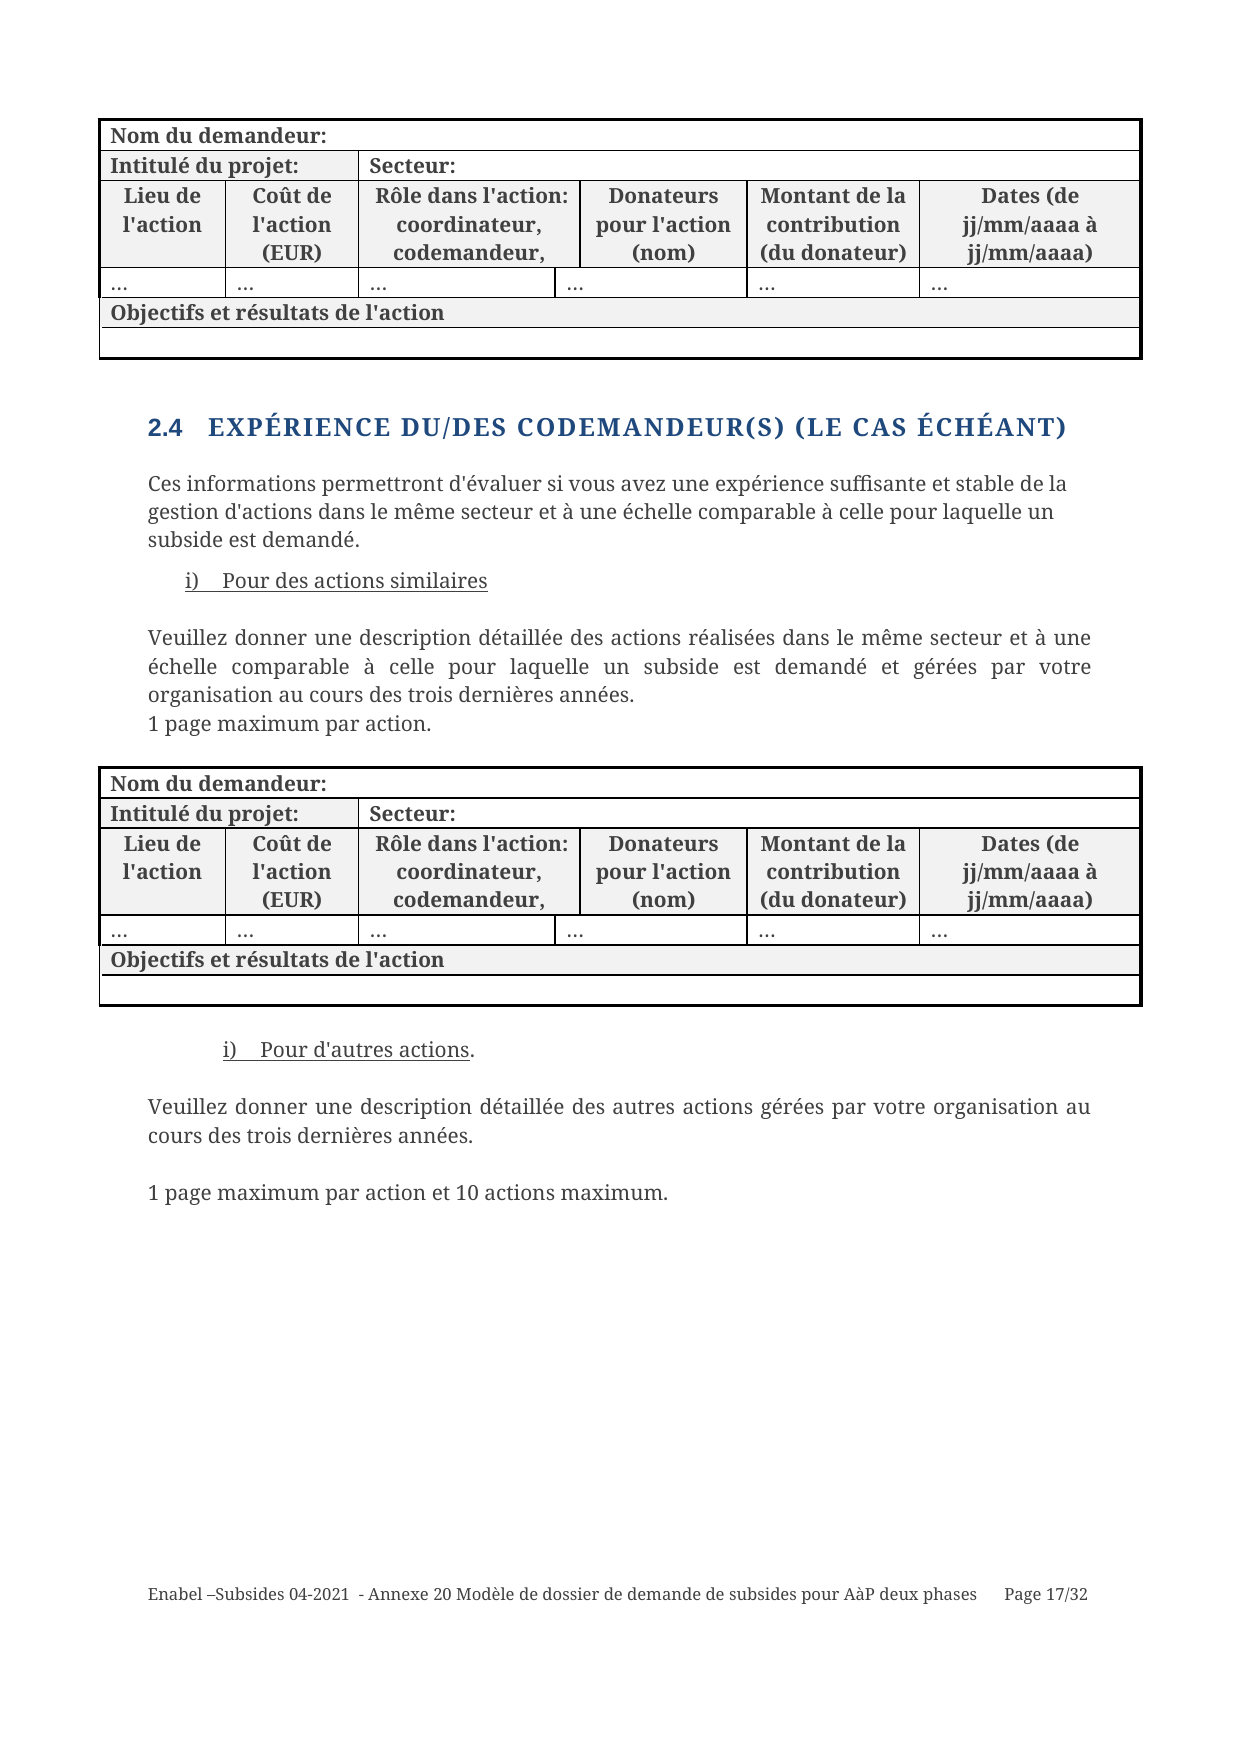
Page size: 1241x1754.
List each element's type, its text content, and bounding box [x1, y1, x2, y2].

table_cell Rôle dans l'action: coordinateur, codemandeur, [359, 829, 579, 914]
text 1 page maximum par action et 10 actions maximum. [148, 1178, 1092, 1206]
table_cell Coût de l'action (EUR) [226, 181, 358, 267]
subtitle Expérience du/des codemandeur(s) (le cas échéant) [148, 410, 1092, 444]
table_cell … [920, 268, 1139, 297]
table_cell Intitulé du projet: [101, 799, 358, 827]
table_cell Dates (de jj/mm/aaaa à jj/mm/aaaa) [920, 829, 1139, 914]
text Veuillez donner une description détaillée des actions réalisées dans le même secteur et à une échelle comparable à celle pour laquelle un subside est demandé et gérées par votre organisation au cours des trois dernières années. [148, 623, 1092, 709]
table_cell … [748, 916, 919, 944]
table_cell Rôle dans l'action: coordinateur, codemandeur, [359, 181, 579, 267]
table_cell … [359, 268, 554, 297]
table_cell Donateurs pour l'action (nom) [581, 829, 746, 914]
table_cell Secteur: [359, 799, 1139, 827]
table_cell Montant de la contribution (du donateur) [748, 829, 919, 914]
table_cell Secteur: [359, 151, 1139, 180]
table_cell … [101, 268, 225, 297]
text 1 page maximum par action. [148, 709, 1092, 737]
table_cell Montant de la contribution (du donateur) [748, 181, 919, 267]
table_cell Objectifs et résultats de l'action [100, 945, 1139, 974]
table_cell Lieu de l'action [101, 829, 225, 914]
table_cell … [556, 916, 746, 944]
table_cell Donateurs pour l'action (nom) [581, 181, 746, 267]
table_cell … [101, 916, 225, 944]
table_header Nom du demandeur: [101, 121, 1139, 150]
table_cell … [748, 268, 919, 297]
table_cell … [359, 916, 554, 944]
table_cell Objectifs et résultats de l'action [100, 298, 1139, 327]
table_cell [100, 327, 1139, 357]
table_cell … [226, 916, 358, 944]
table_cell Coût de l'action (EUR) [226, 829, 358, 914]
table_cell Dates (de jj/mm/aaaa à jj/mm/aaaa) [920, 181, 1139, 267]
list Pour des actions similaires [185, 567, 1092, 595]
table_cell Lieu de l'action [101, 181, 225, 267]
table_cell … [556, 268, 746, 297]
list Pour d'autres actions. [223, 1036, 1092, 1064]
table_cell … [226, 268, 358, 297]
table_cell … [920, 916, 1139, 944]
table_header Nom du demandeur: [101, 769, 1139, 797]
table_cell [100, 974, 1139, 1004]
text Ces informations permettront d'évaluer si vous avez une expérience suffisante et stable de la gestion d'actions dans le même secteur et à une échelle comparable à celle pour laquelle un subside est demandé. [148, 469, 1092, 554]
text Veuillez donner une description détaillée des autres actions gérées par votre organisation au cours des trois dernières années. [148, 1092, 1092, 1149]
table_cell Intitulé du projet: [101, 151, 358, 180]
